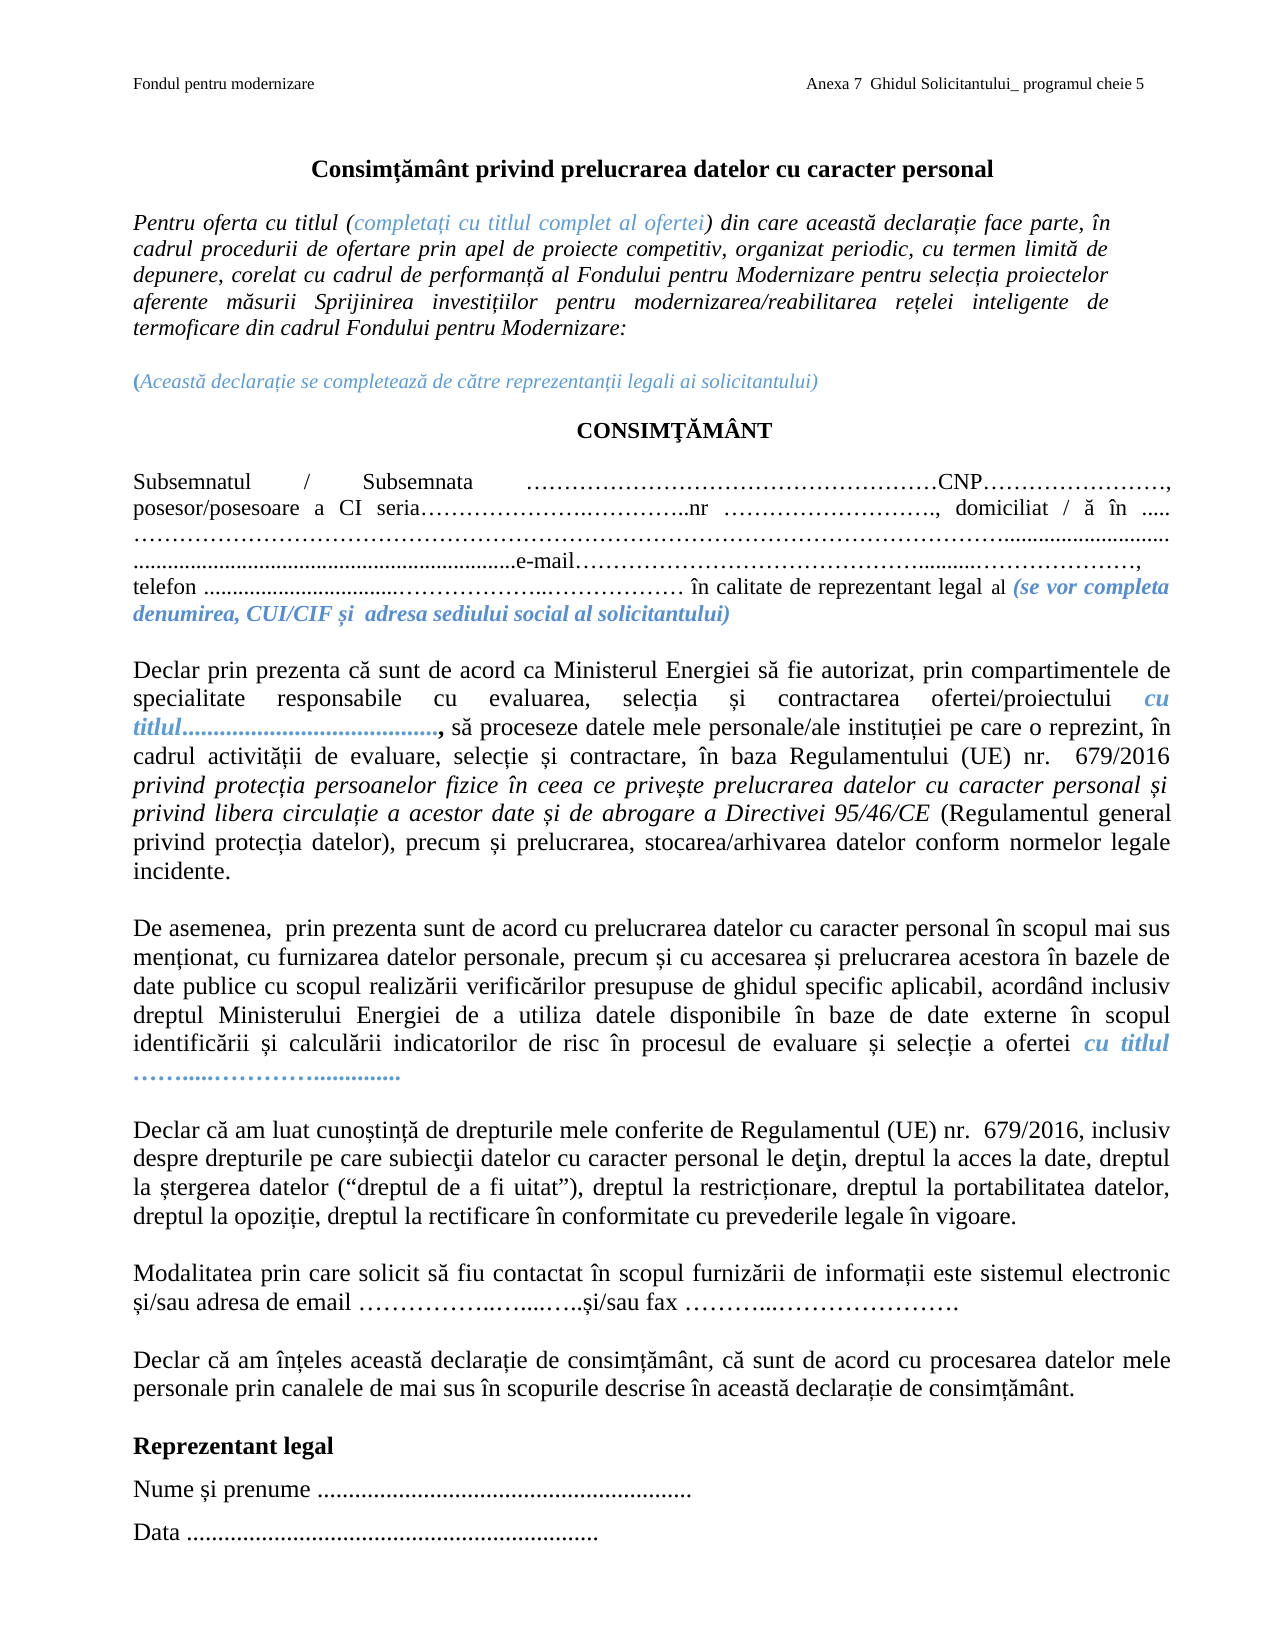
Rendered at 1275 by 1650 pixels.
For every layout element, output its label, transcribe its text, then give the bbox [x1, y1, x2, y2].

text Modalitatea prin care solicit să fiu contactat în scopul furnizării de informații este sistemul electronic și/sau adresa de email ……………..…....…..și/sau fax ………...…………………. [133, 1258, 1172, 1316]
text Pentru oferta cu titlul (completați cu titlul complet al ofertei) din care această declarație face parte, în cadrul procedurii de ofertare prin apel de proiecte competitiv, organizat periodic, cu termen limită de depunere, corelat cu cadrul de performanță al Fondului pentru Modernizare pentru selecția proiectelor aferente măsurii Sprijinirea investițiilor pentru modernizarea/reabilitarea rețelei inteligente de termoficare din cadrul Fondului pentru Modernizare: [133, 209, 1113, 341]
text De asemenea, prin prezenta sunt de acord cu prelucrarea datelor cu caracter personal în scopul mai sus menționat, cu furnizarea datelor personale, precum și cu accesarea și prelucrarea acestora în bazele de date publice cu scopul realizării verificărilor presupuse de ghidul specific aplicabil, acordând inclusiv dreptul Ministerului Energiei de a utiliza datele disponibile în baze de date externe în scopul identificării și calculării indicatorilor de risc în procesul de evaluare și selecție a ofertei cu titlul …….....………….............. [133, 913, 1172, 1086]
text CONSIMŢĂMÂNT [177, 417, 1172, 444]
text (Această declarație se completează de către reprezentanții legali ai solicitantului) [133, 369, 1172, 393]
text Nume și prenume ............................................................ [133, 1474, 1172, 1503]
text Declar prin prezenta că sunt de acord ca Ministerul Energiei să fie autorizat, prin compartimentele de specialitate responsabile cu evaluarea, selecția și contractarea ofertei/proiectului cu titlul........................................., să proceseze datele mele personale/ale instituției pe care o reprezint, în cadrul activității de evaluare, selecție și contractare, în baza Regulamentului (UE) nr. 679/2016 privind protecția persoanelor fizice în ceea ce privește prelucrarea datelor cu caracter personal și privind libera circulație a acestor date și de abrogare a Directivei 95/46/CE (Regulamentul general privind protecția datelor), precum și prelucrarea, stocarea/arhivarea datelor conform normelor legale incidente. [133, 655, 1172, 885]
text Declar că am luat cunoștință de drepturile mele conferite de Regulamentul (UE) nr. 679/2016, inclusiv despre drepturile pe care subiecţii datelor cu caracter personal le deţin, dreptul la acces la date, dreptul la ștergerea datelor (“dreptul de a fi uitat”), dreptul la restricționare, dreptul la portabilitatea datelor, dreptul la opoziție, dreptul la rectificare în conformitate cu prevederile legale în vigoare. [133, 1115, 1172, 1230]
text Declar că am înțeles această declarație de consimțământ, că sunt de acord cu procesarea datelor mele personale prin canalele de mai sus în scopurile descrise în această declarație de consimțământ. [133, 1345, 1172, 1402]
text Data .................................................................. [133, 1517, 1172, 1546]
text Subsemnatul / Subsemnata ………………………………………………CNP……………………, posesor/posesoare a CI seria………………….…………..nr ………………………., domiciliat / ă în .....……………………………………………………………………………………………………................................................................................................e-mail………………………………………..........…………………, telefon ..................................………………..……………… în calitate de reprezentant legal al (se vor completa denumirea, CUI/CIF și adresa sediului social al solicitantului) [133, 468, 1172, 626]
text Consimțământ privind prelucrarea datelor cu caracter personal [133, 154, 1172, 182]
text Reprezentant legal [133, 1431, 1172, 1460]
